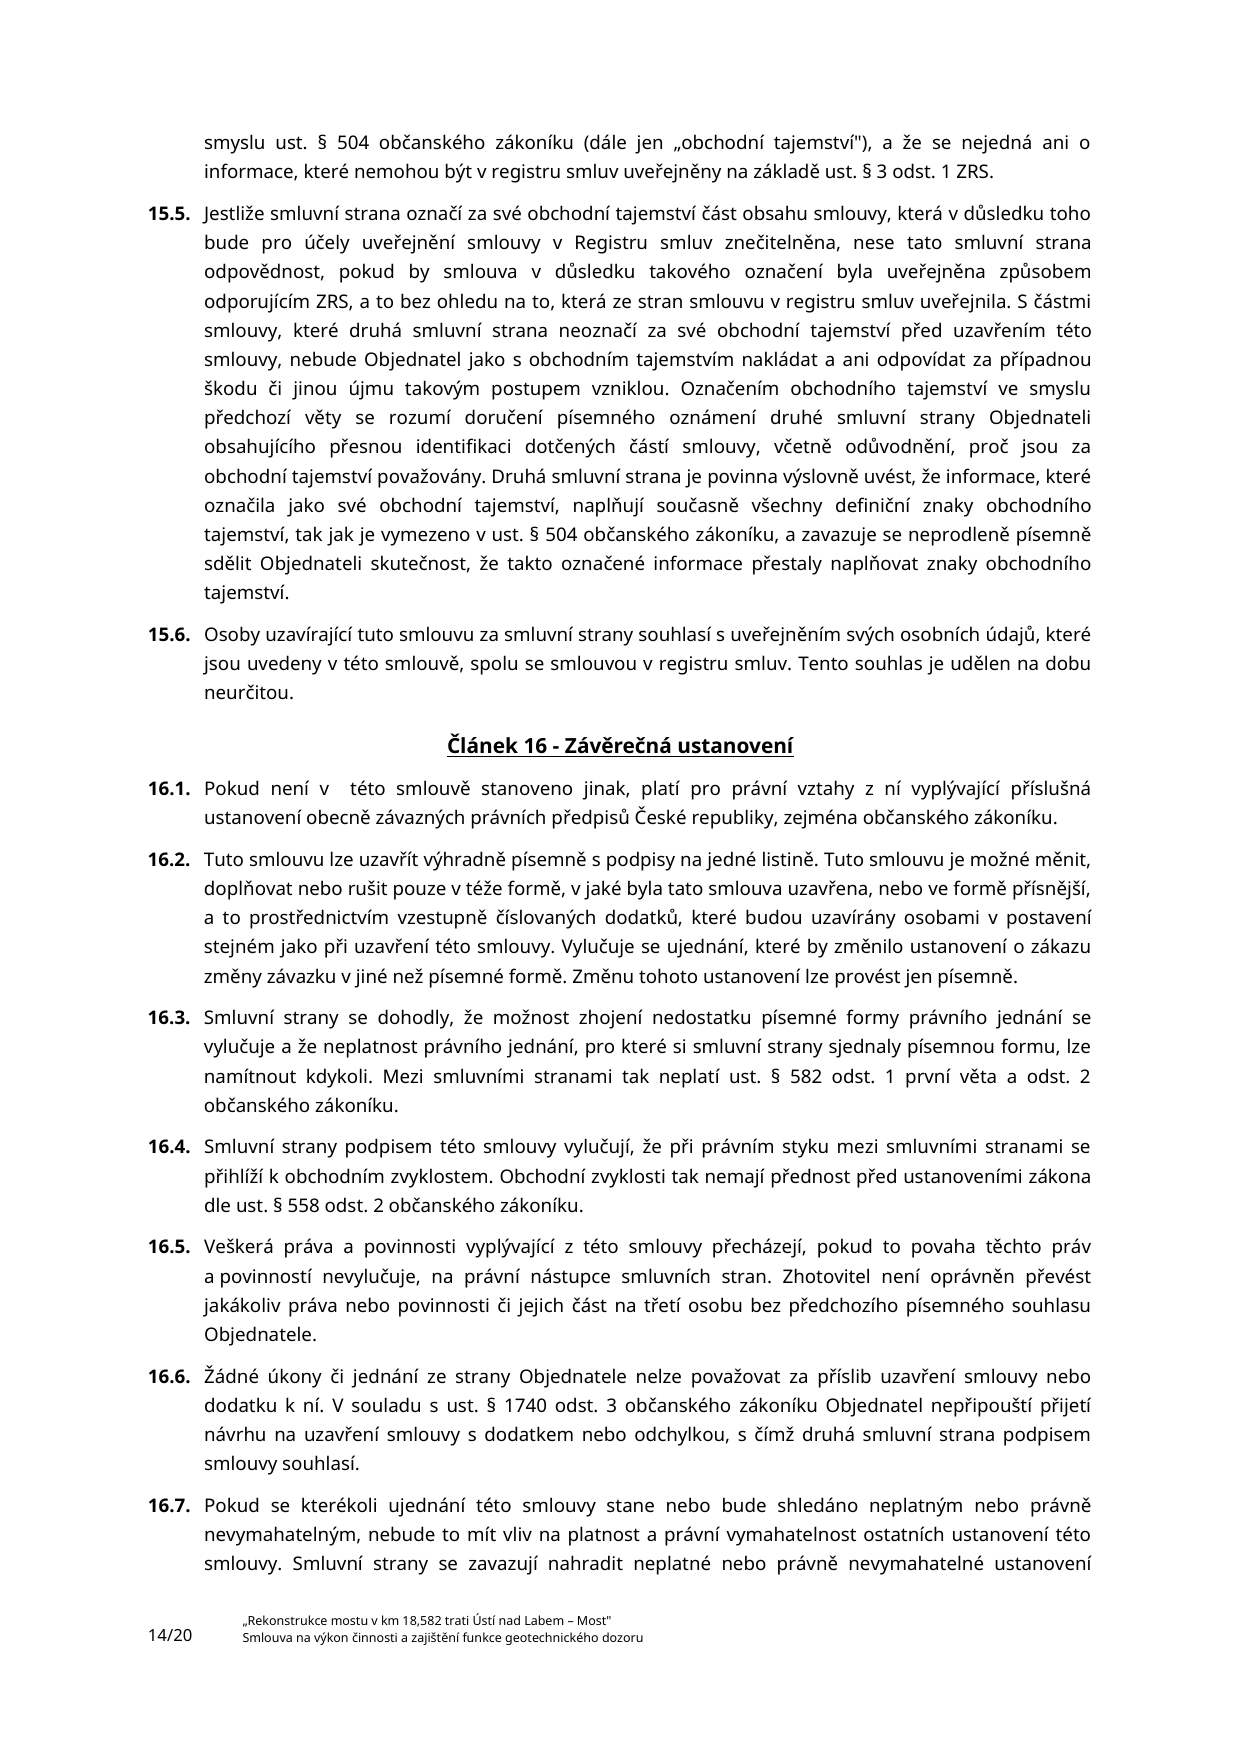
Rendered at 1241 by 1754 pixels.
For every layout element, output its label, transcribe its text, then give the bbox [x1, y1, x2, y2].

text 16.5. Veškerá práva a povinnosti vyplývající z této smlouvy přecházejí, pokud to povaha těchto práv a povinností nevylučuje, na právní nástupce smluvních stran. Zhotovitel není oprávněn převést jakákoliv práva nebo povinnosti či jejich část na třetí osobu bez předchozího písemného souhlasu Objednatele. [148, 1231, 1092, 1347]
text 16.1. Pokud není v této smlouvě stanoveno jinak, platí pro právní vztahy z ní vyplývající příslušná ustanovení obecně závazných právních předpisů České republiky, zejména občanského zákoníku. [148, 772, 1092, 831]
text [148, 126, 1092, 185]
text 16.3. Smluvní strany se dohodly, že možnost zhojení nedostatku písemné formy právního jednání se vylučuje a že neplatnost právního jednání, pro které si smluvní strany sjednaly písemnou formu, lze namítnout kdykoli. Mezi smluvními stranami tak neplatí ust. § 582 odst. 1 první věta a odst. 2 občanského zákoníku. [147, 1001, 1092, 1118]
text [148, 1489, 1092, 1576]
subtitle Článek 16 - Závěrečná ustanovení [148, 731, 1092, 760]
text 16.2. Tuto smlouvu lze uzavřít výhradně písemně s podpisy na jedné listině. Tuto smlouvu je možné měnit, doplňovat nebo rušit pouze v téže formě, v jaké byla tato smlouva uzavřena, nebo ve formě přísnější, a to prostřednictvím vzestupně číslovaných dodatků, které budou uzavírány osobami v postavení stejném jako při uzavření této smlouvy. Vylučuje se ujednání, které by změnilo ustanovení o zákazu změny závazku v jiné než písemné formě. Změnu tohoto ustanovení lze provést jen písemně. [147, 843, 1092, 989]
text 16.4. Smluvní strany podpisem této smlouvy vylučují, že při právním styku mezi smluvními stranami se přihlíží k obchodním zvyklostem. Obchodní zvyklosti tak nemají přednost před ustanoveními zákona dle ust. § 558 odst. 2 občanského zákoníku. [148, 1131, 1092, 1218]
text 16.6. Žádné úkony či jednání ze strany Objednatele nelze považovat za příslib uzavření smlouvy nebo dodatku k ní. V souladu s ust. § 1740 odst. 3 občanského zákoníku Objednatel nepřipouští přijetí návrhu na uzavření smlouvy s dodatkem nebo odchylkou, s čímž druhá smluvní strana podpisem smlouvy souhlasí. [148, 1360, 1092, 1476]
text 15.6. Osoby uzavírající tuto smlouvu za smluvní strany souhlasí s uveřejněním svých osobních údajů, které jsou uvedeny v této smlouvě, spolu se smlouvou v registru smluv. Tento souhlas je udělen na dobu neurčitou. [148, 618, 1092, 706]
text 15.5. Jestliže smluvní strana označí za své obchodní tajemství část obsahu smlouvy, která v důsledku toho bude pro účely uveřejnění smlouvy v Registru smluv znečitelněna, nese tato smluvní strana odpovědnost, pokud by smlouva v důsledku takového označení byla uveřejněna způsobem odporujícím ZRS, a to bez ohledu na to, která ze stran smlouvu v registru smluv uveřejnila. S částmi smlouvy, které druhá smluvní strana neoznačí za své obchodní tajemství před uzavřením této smlouvy, nebude Objednatel jako s obchodním tajemstvím nakládat a ani odpovídat za případnou škodu či jinou újmu takovým postupem vzniklou. Označením obchodního tajemství ve smyslu předchozí věty se rozumí doručení písemného oznámení druhé smluvní strany Objednateli obsahujícího přesnou identifikaci dotčených částí smlouvy, včetně odůvodnění, proč jsou za obchodní tajemství považovány. Druhá smluvní strana je povinna výslovně uvést, že informace, které označila jako své obchodní tajemství, naplňují současně všechny definiční znaky obchodního tajemství, tak jak je vymezeno v ust. § 504 občanského zákoníku, a zavazuje se neprodleně písemně sdělit Objednateli skutečnost, že takto označené informace přestaly naplňovat znaky obchodního tajemství. [148, 197, 1092, 606]
